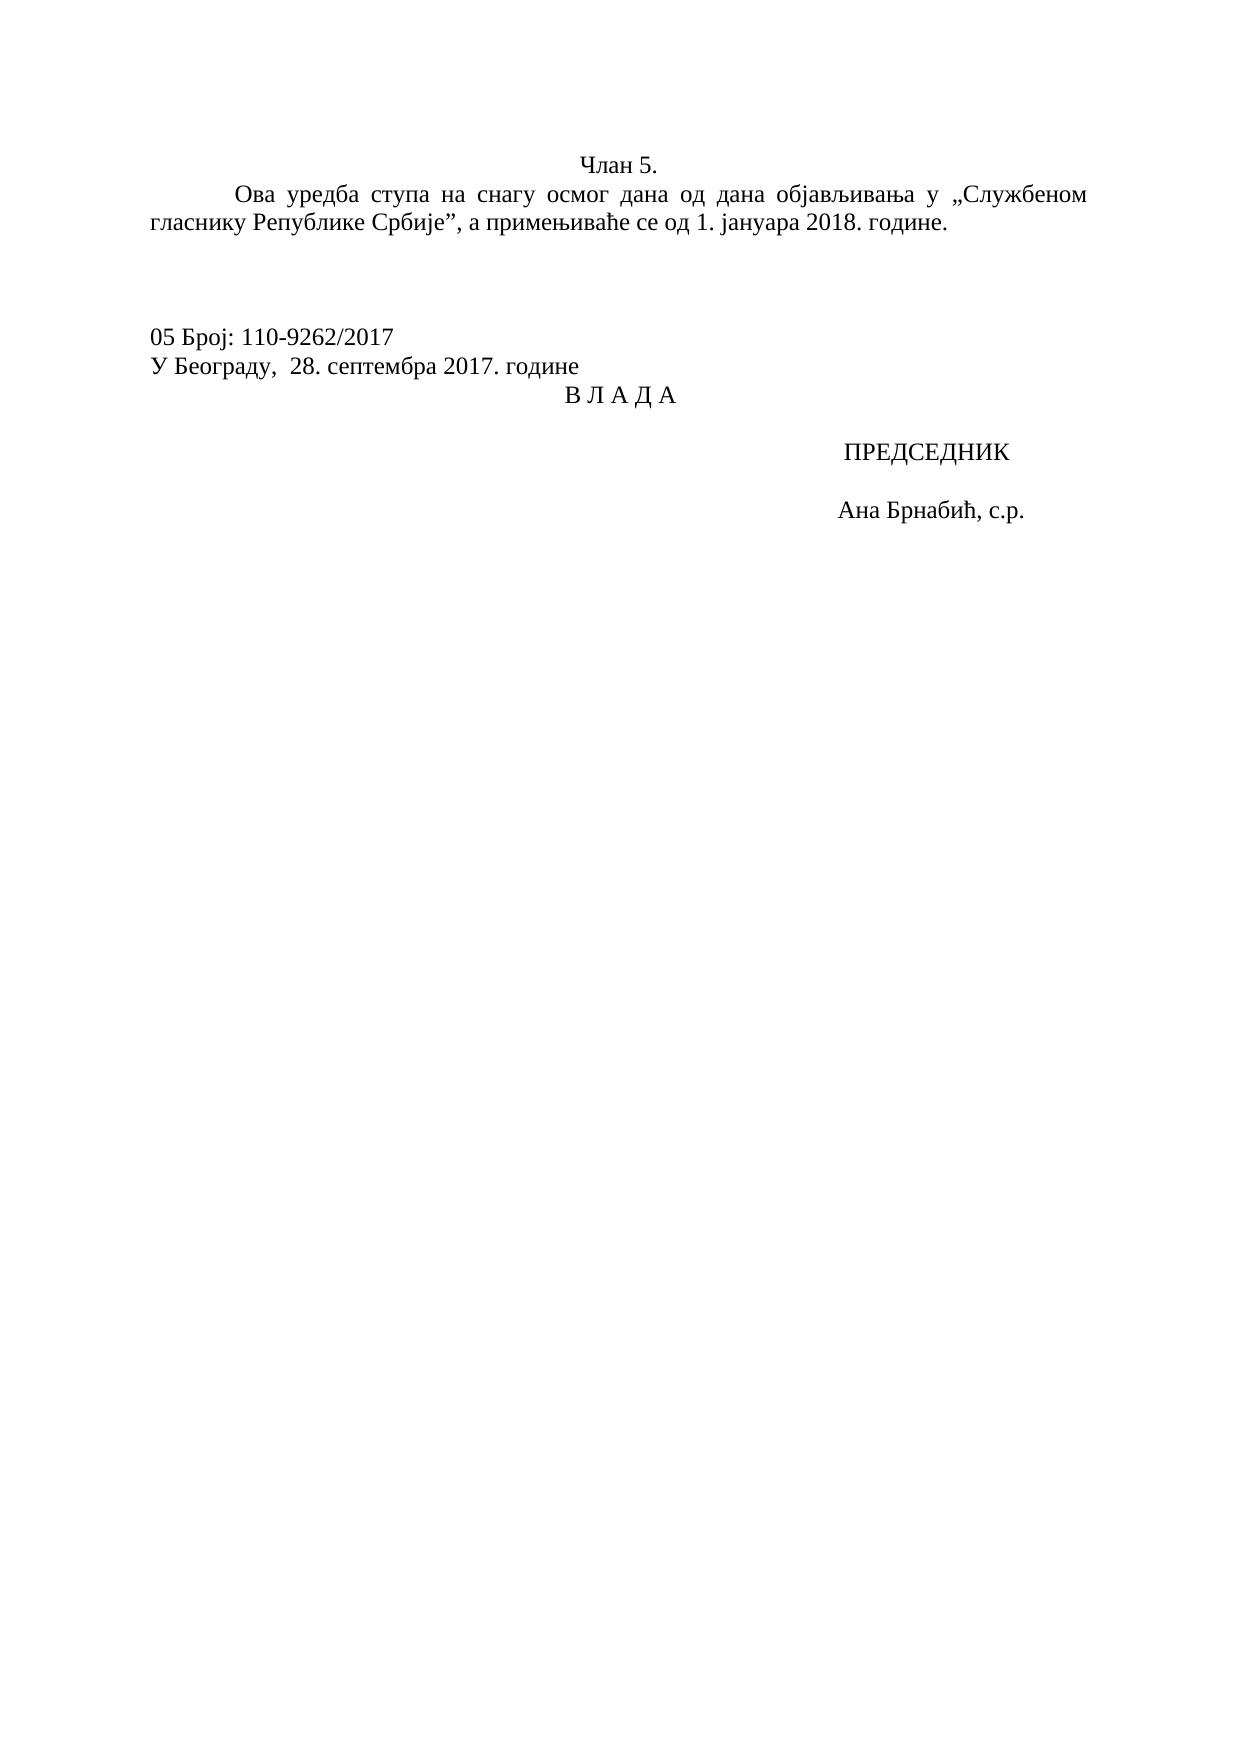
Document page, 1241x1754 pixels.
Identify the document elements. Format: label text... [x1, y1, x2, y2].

text У Београду, 28. септембра 2017. године [150, 351, 1090, 380]
text Члан 5. [150, 150, 1087, 179]
text Ова уредба ступа на снагу осмог дана од дана објављивања у „Службеном гласнику Републике Србије”, а примењиваће се од 1. јануара 2018. године. [150, 179, 1087, 236]
text 05 Број: 110-9262/2017 [150, 322, 1090, 351]
text Ана Брнабић, с.р. [150, 495, 1090, 524]
text В Л А Д А [150, 380, 1090, 409]
text ПРЕДСЕДНИК [150, 437, 1090, 466]
